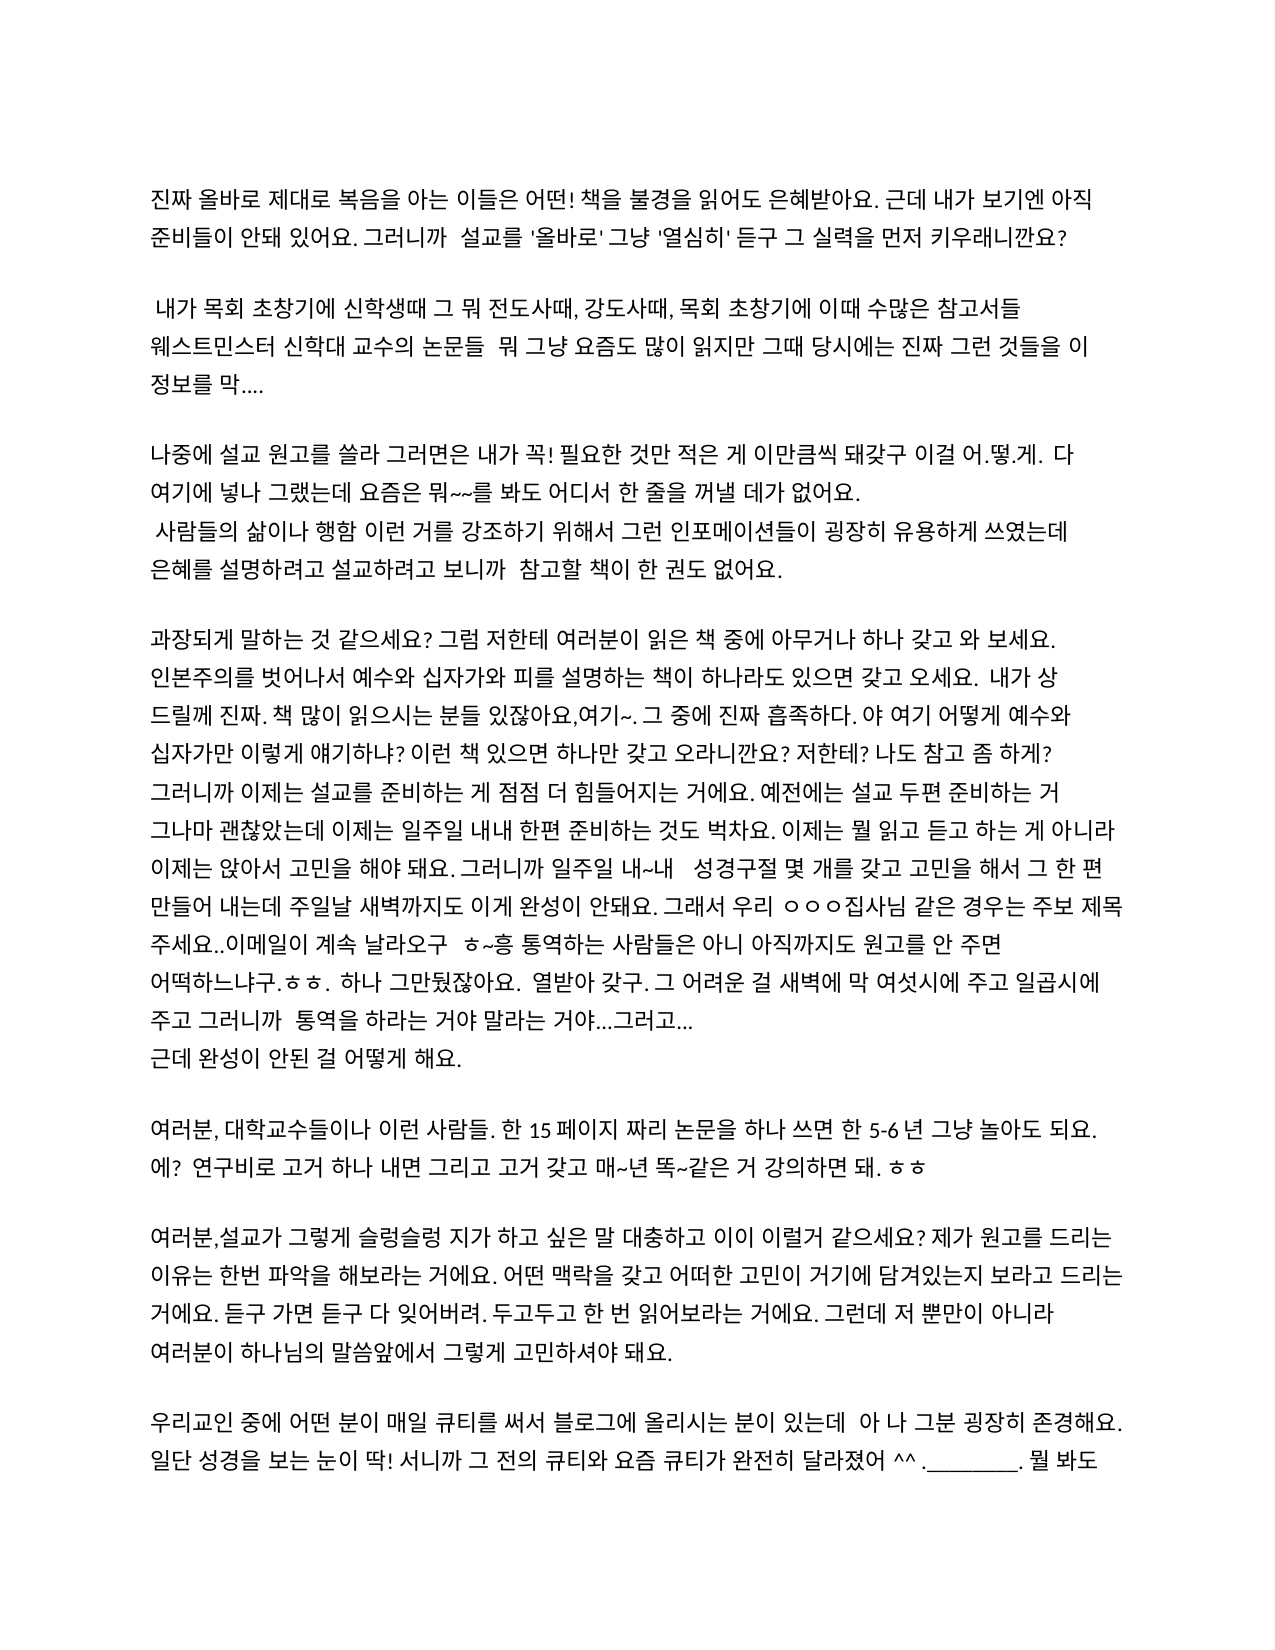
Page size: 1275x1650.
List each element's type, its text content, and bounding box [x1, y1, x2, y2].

text 진짜 올바로 제대로 복음을 아는 이들은 어떤! 책을 불경을 읽어도 은혜받아요. 근데 내가 보기엔 아직 준비들이 안돼 있어요. 그러니까 설교를 '올바로' 그냥 '열심히' 듣구 그 실력을 먼저 키우래니깐요? [150, 182, 1125, 253]
text 여러분, 대학교수들이나 이런 사람들. 한 15페이지 짜리 논문을 하나 쓰면 한 5-6년 그냥 놀아도 되요. 에? 연구비로 고거 하나 내면 그리고 고거 갖고 매~년 똑~같은 거 강의하면 돼. ㅎㅎ [150, 1112, 1125, 1183]
text 근데 완성이 안된 걸 어떻게 해요. [150, 1041, 1125, 1074]
text 나중에 설교 원고를 쓸라 그러면은 내가 꼭! 필요한 것만 적은 게 이만큼씩 돼갖구 이걸 어.떻.게. 다 여기에 넣나 그랬는데 요즘은 뭐~~를 봐도 어디서 한 줄을 꺼낼 데가 없어요. [150, 437, 1125, 508]
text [150, 1405, 1125, 1476]
text 여러분,설교가 그렇게 슬렁슬렁 지가 하고 싶은 말 대충하고 이이 이럴거 같으세요? 제가 원고를 드리는 이유는 한번 파악을 해보라는 거에요. 어떤 맥락을 갖고 어떠한 고민이 거기에 담겨있는지 보라고 드리는 거에요. 듣구 가면 듣구 다 잊어버려. 두고두고 한 번 읽어보라는 거에요. 그런데 저 뿐만이 아니라 여러분이 하나님의 말씀앞에서 그렇게 고민하셔야 돼요. [150, 1220, 1125, 1368]
text 사람들의 삶이나 행함 이런 거를 강조하기 위해서 그런 인포메이션들이 굉장히 유용하게 쓰였는데 은혜를 설명하려고 설교하려고 보니까 참고할 책이 한 권도 없어요. [150, 513, 1125, 585]
text 과장되게 말하는 것 같으세요? 그럼 저한테 여러분이 읽은 책 중에 아무거나 하나 갖고 와 보세요. 인본주의를 벗어나서 예수와 십자가와 피를 설명하는 책이 하나라도 있으면 갖고 오세요. 내가 상 드릴께 진짜. 책 많이 읽으시는 분들 있잖아요,여기~. 그 중에 진짜 흡족하다. 야 여기 어떻게 예수와 십자가만 이렇게 얘기하냐? 이런 책 있으면 하나만 갖고 오라니깐요? 저한테? 나도 참고 좀 하게? 그러니까 이제는 설교를 준비하는 게 점점 더 힘들어지는 거에요. 예전에는 설교 두편 준비하는 거 그나마 괜찮았는데 이제는 일주일 내내 한편 준비하는 것도 벅차요. 이제는 뭘 읽고 듣고 하는 게 아니라 이제는 앉아서 고민을 해야 돼요. 그러니까 일주일 내~내 성경구절 몇 개를 갖고 고민을 해서 그 한 편 만들어 내는데 주일날 새벽까지도 이게 완성이 안돼요. 그래서 우리 ㅇㅇㅇ집사님 같은 경우는 주보 제목 주세요..이메일이 계속 날라오구 ㅎ~흥 통역하는 사람들은 아니 아직까지도 원고를 안 주면 어떡하느냐구.ㅎㅎ. 하나 그만뒀잖아요. 열받아 갖구. 그 어려운 걸 새벽에 막 여섯시에 주고 일곱시에 주고 그러니까 통역을 하라는 거야 말라는 거야...그러고... [150, 622, 1125, 1036]
text 내가 목회 초창기에 신학생때 그 뭐 전도사때, 강도사때, 목회 초창기에 이때 수많은 참고서들 웨스트민스터 신학대 교수의 논문들 뭐 그냥 요즘도 많이 읽지만 그때 당시에는 진짜 그런 것들을 이 정보를 막.... [150, 291, 1125, 400]
